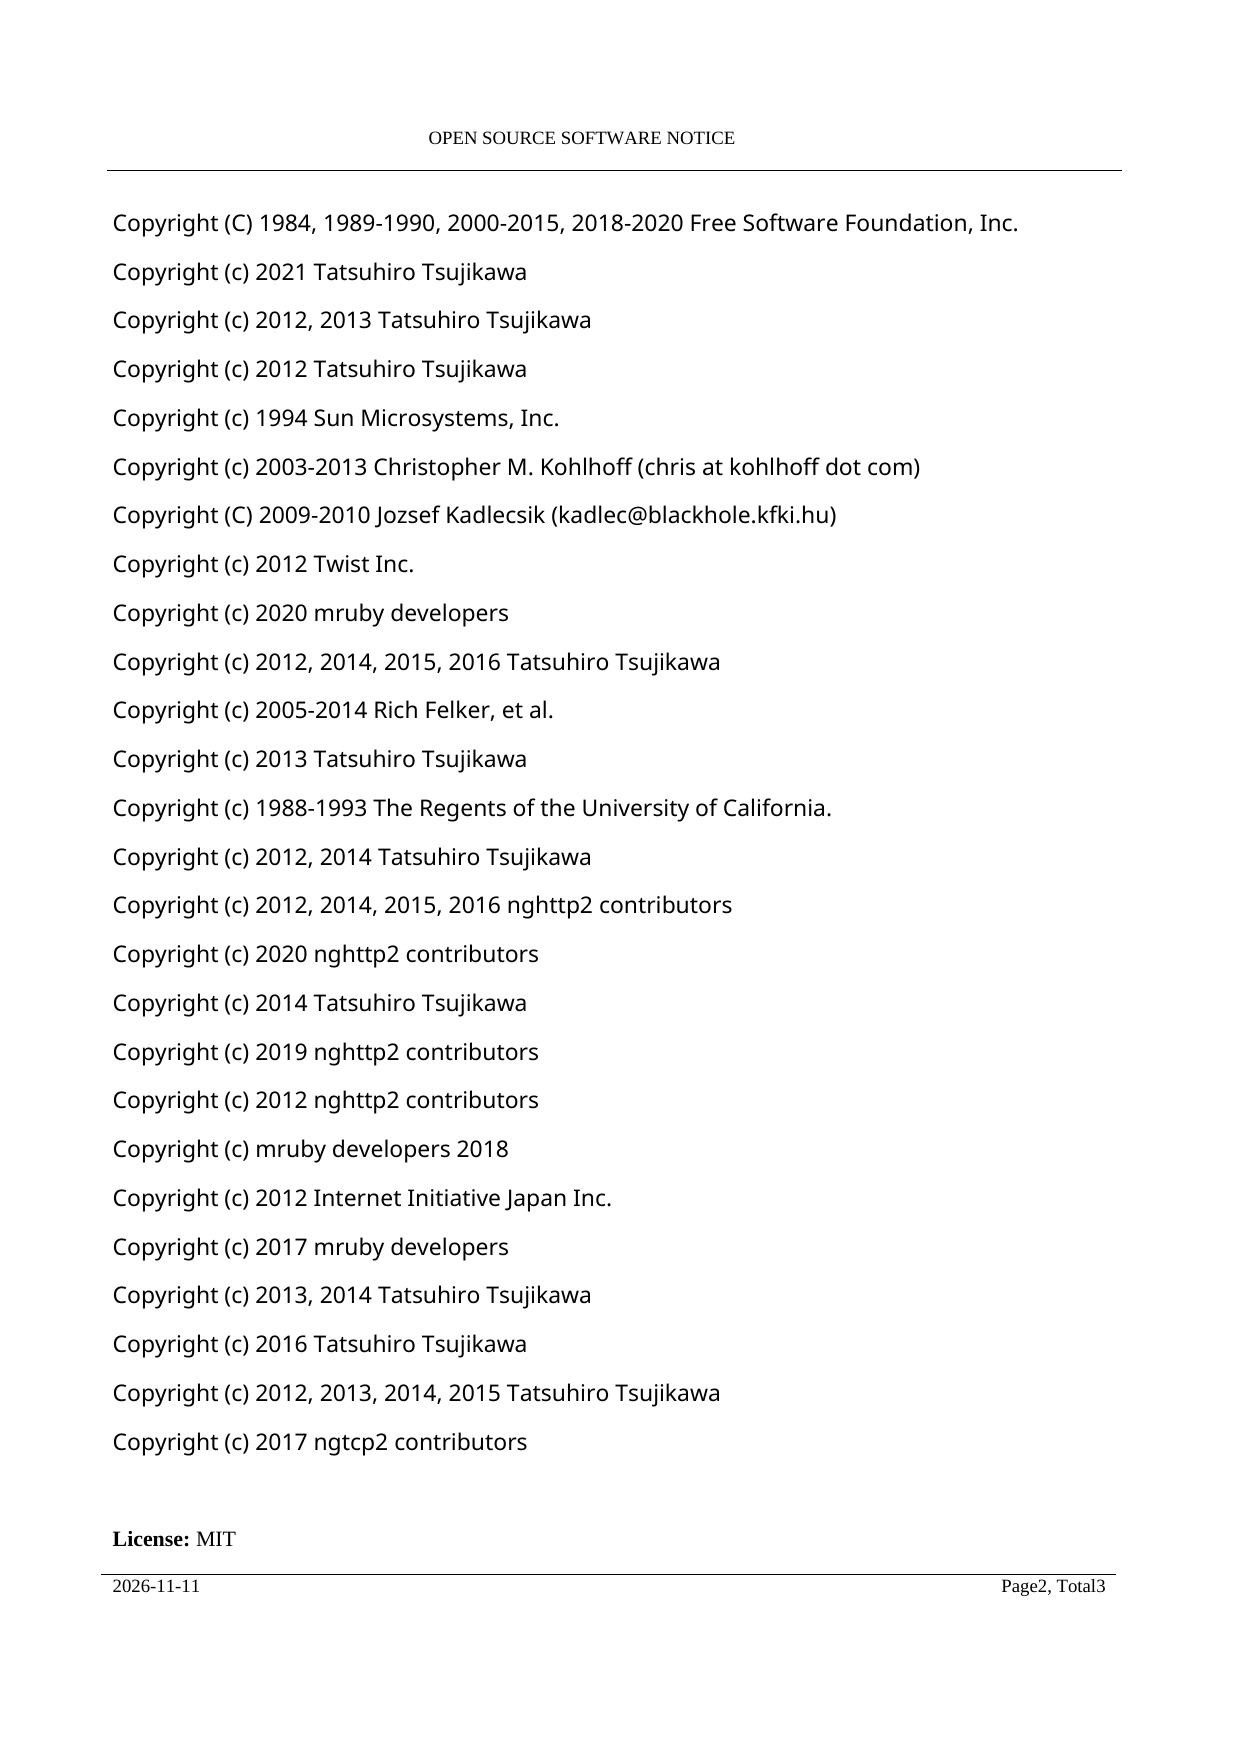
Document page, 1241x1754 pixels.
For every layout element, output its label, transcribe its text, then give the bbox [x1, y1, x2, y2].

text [112, 206, 1128, 1506]
text License: MIT [112, 1523, 1128, 1555]
